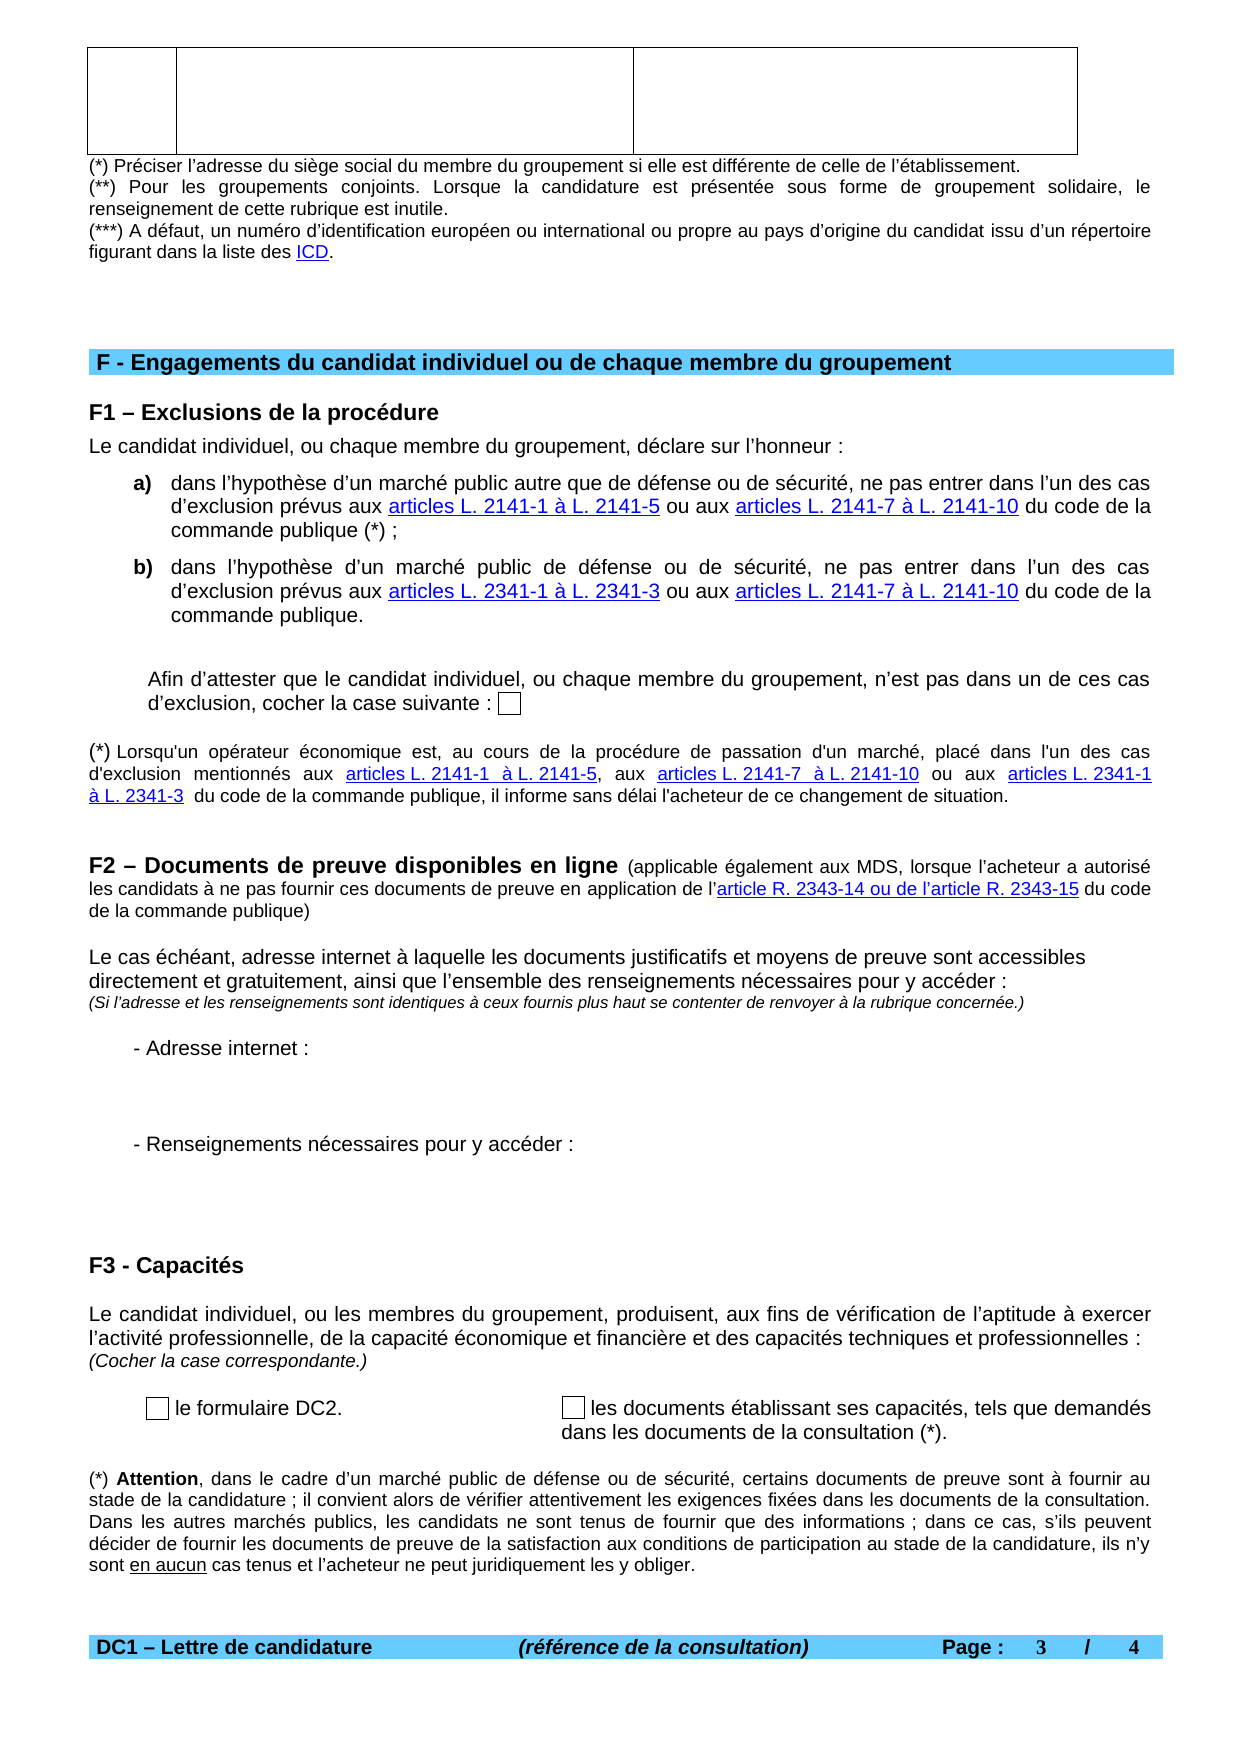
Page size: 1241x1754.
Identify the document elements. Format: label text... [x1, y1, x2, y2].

text (***) A défaut, un numéro d’identification européen ou international ou propre au pays d’origine du candidat issu d’un répertoire figurant dans la liste des ICD. [89, 219, 1152, 262]
text Afin d’attester que le candidat individuel, ou chaque membre du groupement, n’est pas dans un de ces cas d’exclusion, cocher la case suivante : [148, 667, 1152, 715]
text - Renseignements nécessaires pour y accéder : [133, 1132, 1152, 1156]
text F3 - Capacités [89, 1252, 1152, 1278]
table_cell [634, 48, 1077, 154]
text Le cas échéant, adresse internet à laquelle les documents justificatifs et moyens de preuve sont accessibles directement et gratuitement, ainsi que l’ensemble des renseignements nécessaires pour y accéder : [89, 945, 1152, 993]
text (Si l’adresse et les renseignements sont identiques à ceux fournis plus haut se contenter de renvoyer à la rubrique concernée.) [89, 993, 1152, 1012]
list dans l’hypothèse d’un marché public de défense ou de sécurité, ne pas entrer dans l’un des cas d’exclusion prévus aux articles L. 2341-1 à L. 2341-3 ou aux articles L. 2141-7 à L. 2141-10 du code de la commande publique. [133, 555, 1152, 627]
table_header F - Engagements du candidat individuel ou de chaque membre du groupement [89, 349, 1174, 375]
text Le candidat individuel, ou chaque membre du groupement, déclare sur l’honneur : [89, 434, 1152, 458]
text F1 – Exclusions de la procédure [89, 399, 1152, 426]
table_cell [177, 48, 633, 154]
text (Cocher la case correspondante.) [89, 1350, 1152, 1372]
text (*) Préciser l’adresse du siège social du membre du groupement si elle est différente de celle de l’établissement. [89, 155, 1152, 176]
list dans l’hypothèse d’un marché public autre que de défense ou de sécurité, ne pas entrer dans l’un des cas d’exclusion prévus aux articles L. 2141-1 à L. 2141-5 ou aux articles L. 2141-7 à L. 2141-10 du code de la commande publique (*) ; [133, 470, 1152, 542]
text (*) Attention, dans le cadre d’un marché public de défense ou de sécurité, certains documents de preuve sont à fournir au stade de la candidature ; il convient alors de vérifier attentivement les exigences fixées dans les documents de la consultation. Dans les autres marchés publics, les candidats ne sont tenus de fournir que des informations ; dans ce cas, s’ils peuvent décider de fournir les documents de preuve de la satisfaction aux conditions de participation au stade de la candidature, ils n’y sont en aucun cas tenus et l’acheteur ne peut juridiquement les y obliger. [89, 1468, 1152, 1575]
text - Adresse internet : [133, 1036, 1152, 1060]
text Le candidat individuel, ou les membres du groupement, produisent, aux fins de vérification de l’aptitude à exercer l’activité professionnelle, de la capacité économique et financière et des capacités techniques et professionnelles : [89, 1302, 1152, 1350]
text F2 – Documents de preuve disponibles en ligne (applicable également aux MDS, lorsque l’acheteur a autorisé les candidats à ne pas fournir ces documents de preuve en application de l’article R. 2343-14 ou de l’article R. 2343-15 du code de la commande publique) [89, 852, 1152, 921]
text le formulaire DC2. les documents établissant ses capacités, tels que demandés dans les documents de la consultation (*). [146, 1396, 1152, 1444]
table_cell [88, 48, 176, 154]
text (*) Lorsqu'un opérateur économique est, au cours de la procédure de passation d'un marché, placé dans l'un des cas d'exclusion mentionnés aux articles L. 2141-1 à L. 2141-5, aux articles L. 2141-7 à L. 2141-10 ou aux articles L. 2341-1 à L. 2341-3 du code de la commande publique, il informe sans délai l'acheteur de ce changement de situation. [89, 739, 1152, 806]
text (**) Pour les groupements conjoints. Lorsque la candidature est présentée sous forme de groupement solidaire, le renseignement de cette rubrique est inutile. [89, 176, 1152, 219]
